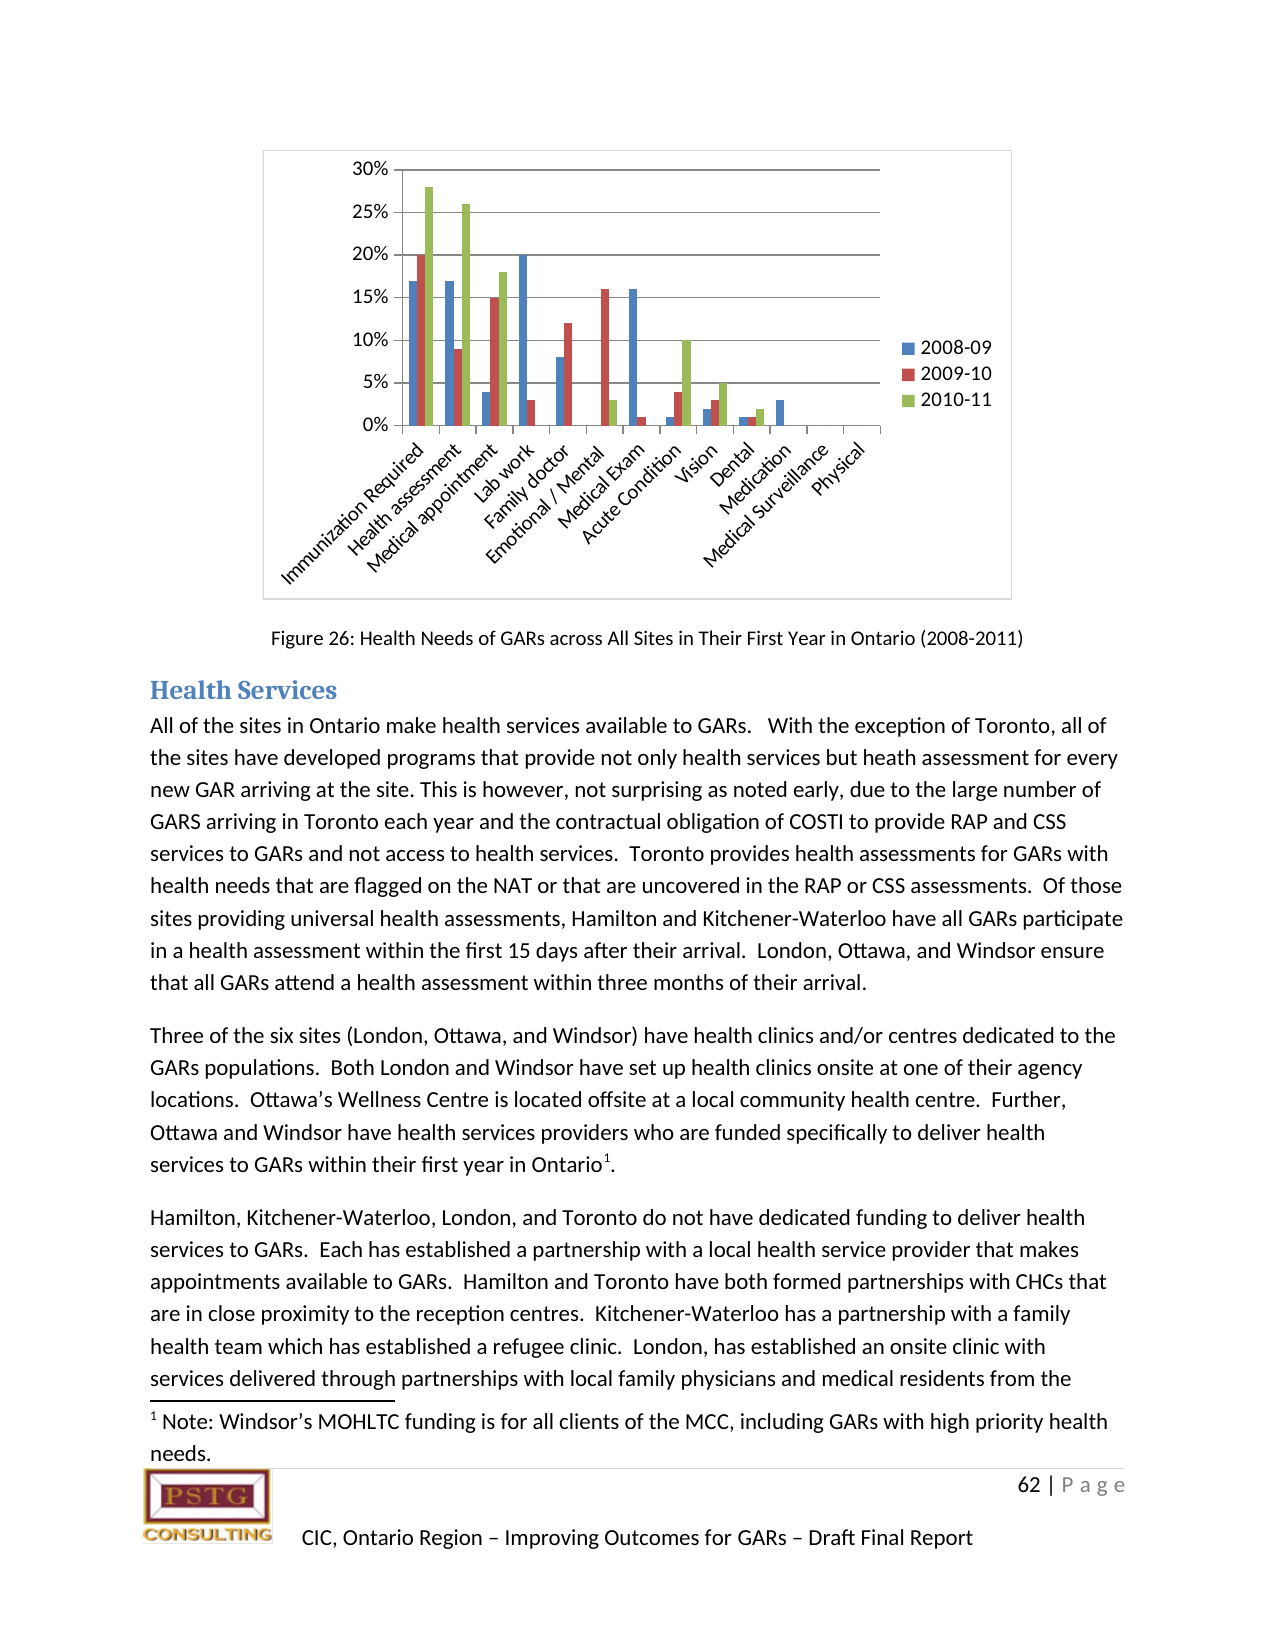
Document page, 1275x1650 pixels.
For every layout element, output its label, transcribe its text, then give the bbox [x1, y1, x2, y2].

text Figure 26: Health Needs of GARs across All Sites in Their First Year in Ontario (2008-2011) [196, 625, 1125, 650]
text All of the sites in Ontario make health services available to GARs. With the exception of Toronto, all of the sites have developed programs that provide not only health services but heath assessment for every new GAR arriving at the site. This is however, not surprising as noted early, due to the large number of GARS arriving in Toronto each year and the contractual obligation of COSTI to provide RAP and CSS services to GARs and not access to health services. Toronto provides health assessments for GARs with health needs that are flagged on the NAT or that are uncovered in the RAP or CSS assessments. Of those sites providing universal health assessments, Hamilton and Kitchener-Waterloo have all GARs participate in a health assessment within the first 15 days after their arrival. London, Ottawa, and Windsor ensure that all GARs attend a health assessment within three months of their arrival. [150, 711, 1125, 996]
text Three of the six sites (London, Ottawa, and Windsor) have health clinics and/or centres dedicated to the GARs populations. Both London and Windsor have set up health clinics onsite at one of their agency locations. Ottawa’s Wellness Centre is located offsite at a local community health centre. Further, Ottawa and Windsor have health services providers who are funded specifically to deliver health services to GARs within their first year in Ontario. [150, 1021, 1125, 1178]
subtitle Health Services [150, 675, 1125, 706]
picture [142, 1468, 274, 1545]
